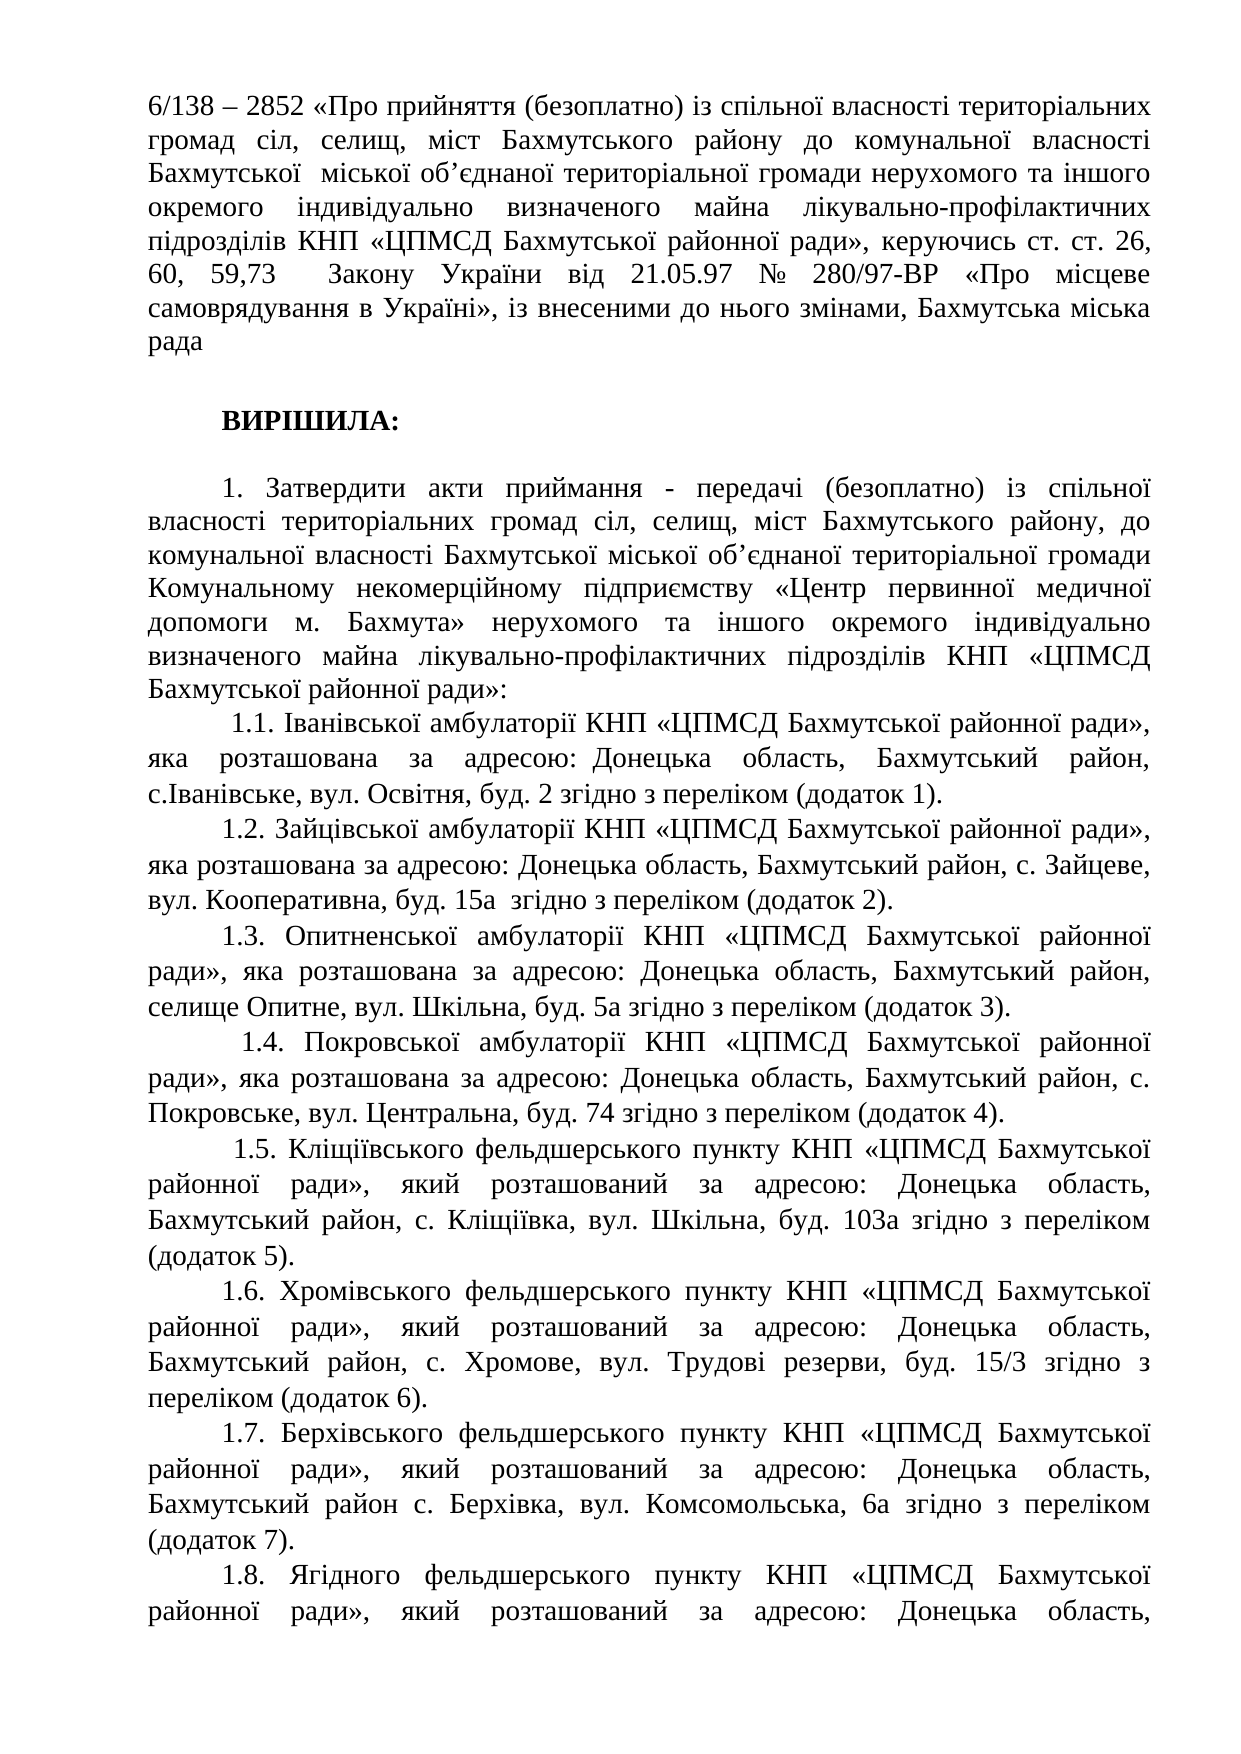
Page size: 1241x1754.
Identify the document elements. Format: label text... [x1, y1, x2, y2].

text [148, 88, 1152, 357]
text 1. Затвердити акти приймання - передачі (безоплатно) із спільної власності територіальних громад сіл, селищ, міст Бахмутського району, до комунальної власності Бахмутської міської об’єднаної територіальної громади Комунальному некомерційному підприємству «Центр первинної медичної допомоги м. Бахмута» нерухомого та іншого окремого індивідуально визначеного майна лікувально-профілактичних підрозділів КНП «ЦПМСД Бахмутської районної ради»: [148, 470, 1152, 705]
list 1.5. Кліщіївського фельдшерського пункту КНП «ЦПМСД Бахмутської районної ради», який розташований за адресою: Донецька область, Бахмутський район, с. Кліщіївка, вул. Шкільна, буд. 103а згідно з переліком (додаток 5). [148, 1131, 1152, 1271]
text ВИРІШИЛА: [148, 403, 1152, 436]
list 1.2. Зайцівської амбулаторії КНП «ЦПМСД Бахмутської районної ради», яка розташована за адресою: Донецька область, Бахмутський район, с. Зайцеве, вул. Кооперативна, буд. 15а згідно з переліком (додаток 2). [148, 811, 1152, 916]
list 1.1. Іванівської амбулаторії КНП «ЦПМСД Бахмутської районної ради», яка розташована за адресою: Донецька область, Бахмутський район, с.Іванівське, вул. Освітня, буд. 2 згідно з переліком (додаток 1). [148, 705, 1152, 809]
list 1.3. Опитненської амбулаторії КНП «ЦПМСД Бахмутської районної ради», яка розташована за адресою: Донецька область, Бахмутський район, селище Опитне, вул. Шкільна, буд. 5а згідно з переліком (додаток 3). [148, 918, 1152, 1022]
list 1.7. Берхівського фельдшерського пункту КНП «ЦПМСД Бахмутської районної ради», який розташований за адресою: Донецька область, Бахмутський район с. Берхівка, вул. Комсомольська, 6а згідно з переліком (додаток 7). [148, 1415, 1152, 1555]
list 1.6. Хромівського фельдшерського пункту КНП «ЦПМСД Бахмутської районної ради», який розташований за адресою: Донецька область, Бахмутський район, с. Хромове, вул. Трудові резерви, буд. 15/3 згідно з переліком (додаток 6). [148, 1273, 1152, 1413]
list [148, 1557, 1152, 1626]
list 1.4. Покровської амбулаторії КНП «ЦПМСД Бахмутської районної ради», яка розташована за адресою: Донецька область, Бахмутський район, с. Покровське, вул. Центральна, буд. 74 згідно з переліком (додаток 4). [148, 1024, 1152, 1129]
